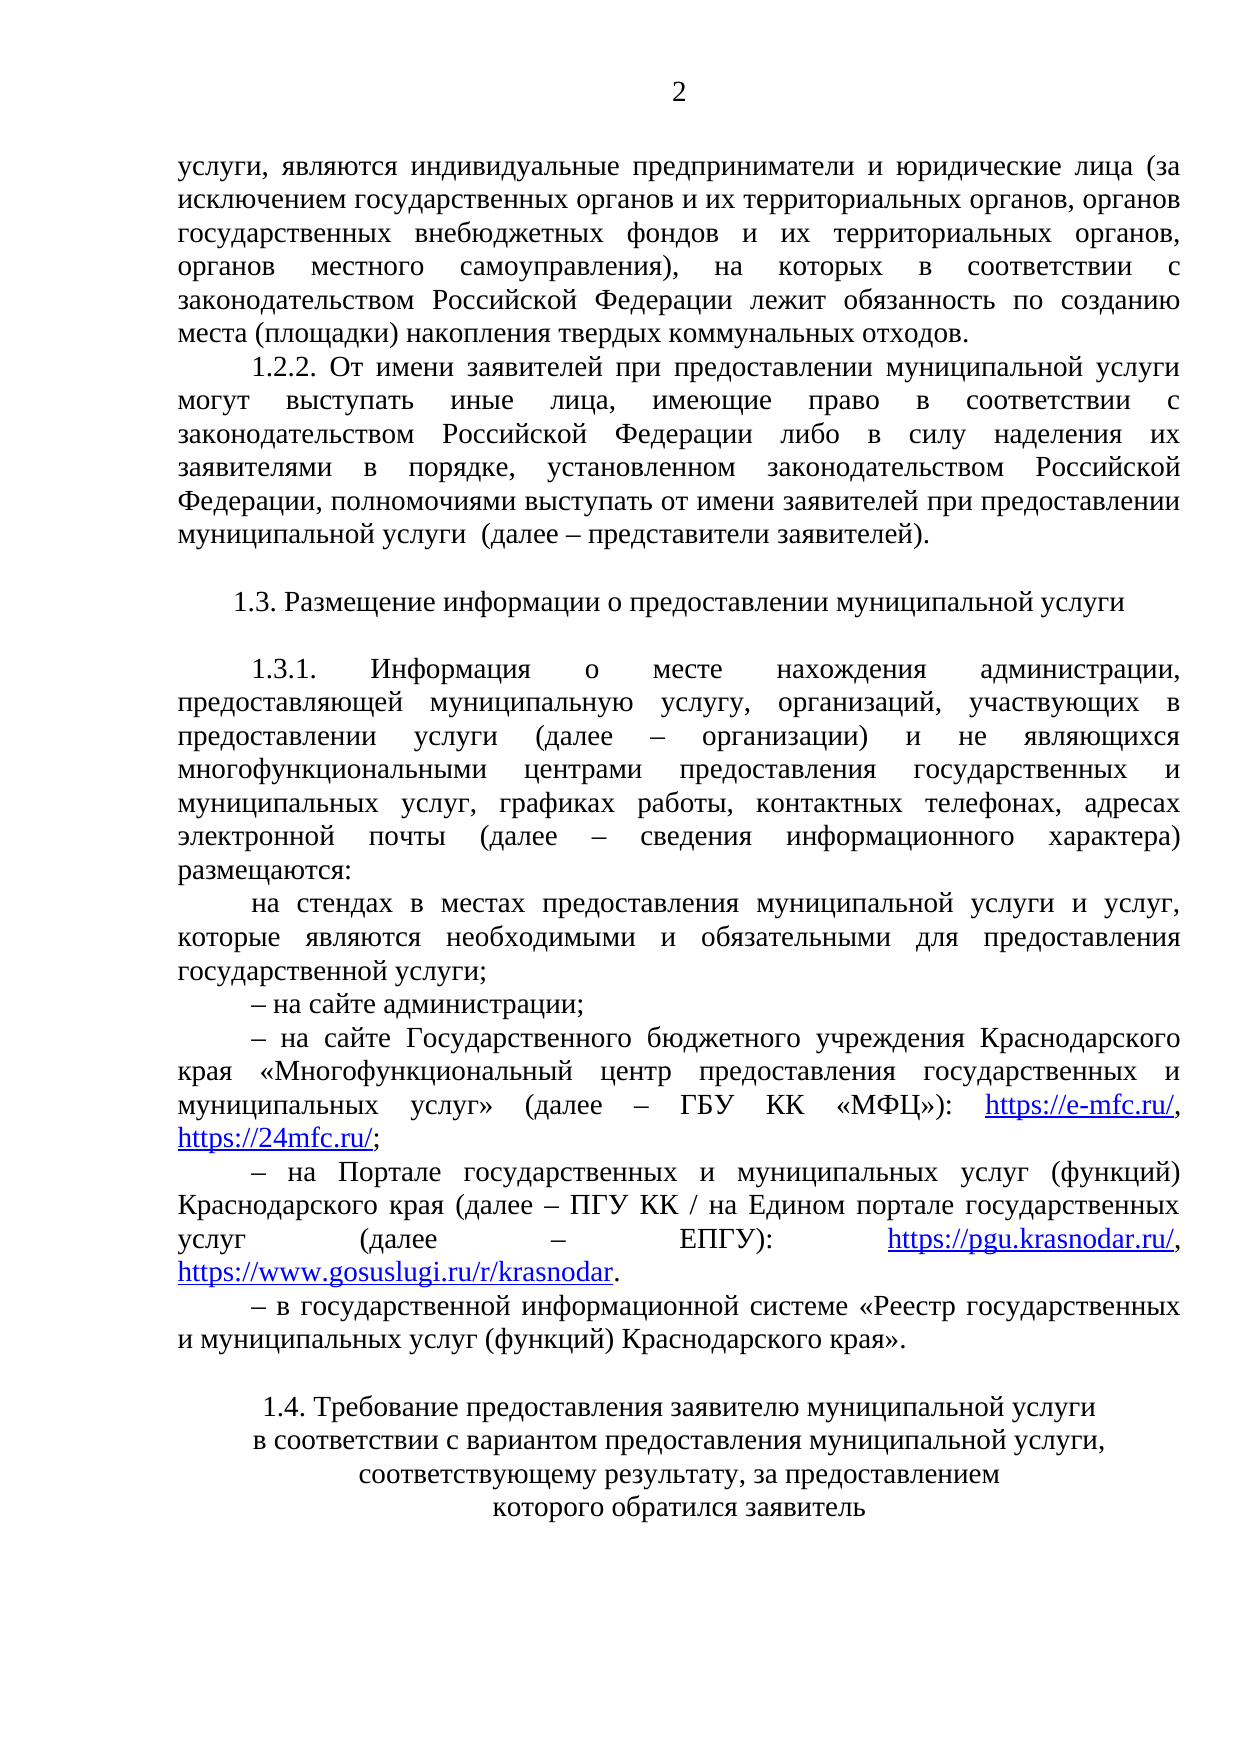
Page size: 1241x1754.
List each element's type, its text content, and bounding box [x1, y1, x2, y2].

text в соответствии с вариантом предоставления муниципальной услуги, соответствующему результату, за предоставлением [177, 1422, 1181, 1489]
text – на сайте администрации; [177, 986, 1181, 1020]
text 1.3. Размещение информации о предоставлении муниципальной услуги [177, 584, 1181, 617]
text на стендах в местах предоставления муниципальной услуги и услуг, которые являются необходимыми и обязательными для предоставления государственной услуги; [177, 886, 1181, 986]
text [177, 148, 1181, 349]
text – на Портале государственных и муниципальных услуг (функций) Краснодарского края (далее – ПГУ КК / на Едином портале государственных услуг (далее – ЕПГУ): https://pgu.krasnodar.ru/, https://www.gosuslugi.ru/r/krasnodar. [177, 1154, 1181, 1288]
text – на сайте Государственного бюджетного учреждения Краснодарского края «Многофункциональный центр предоставления государственных и муниципальных услуг» (далее – ГБУ КК «МФЦ»): https://e-mfc.ru/, https://24mfc.ru/; [177, 1020, 1181, 1154]
text которого обратился заявитель [177, 1489, 1181, 1523]
text 1.2.2. От имени заявителей при предоставлении муниципальной услуги могут выступать иные лица, имеющие право в соответствии с законодательством Российской Федерации либо в силу наделения их заявителями в порядке, установленном законодательством Российской Федерации, полномочиями выступать от имени заявителей при предоставлении муниципальной услуги (далее – представители заявителей). [177, 349, 1181, 550]
text 1.4. Требование предоставления заявителю муниципальной услуги [177, 1389, 1181, 1422]
text – в государственной информационной системе «Реестр государственных и муниципальных услуг (функций) Краснодарского края». [177, 1288, 1181, 1355]
text 1.3.1. Информация о месте нахождения администрации, предоставляющей муниципальную услугу, организаций, участвующих в предоставлении услуги (далее – организации) и не являющихся многофункциональными центрами предоставления государственных и муниципальных услуг, графиках работы, контактных телефонах, адресах электронной почты (далее – сведения информационного характера) размещаются: [177, 651, 1181, 886]
